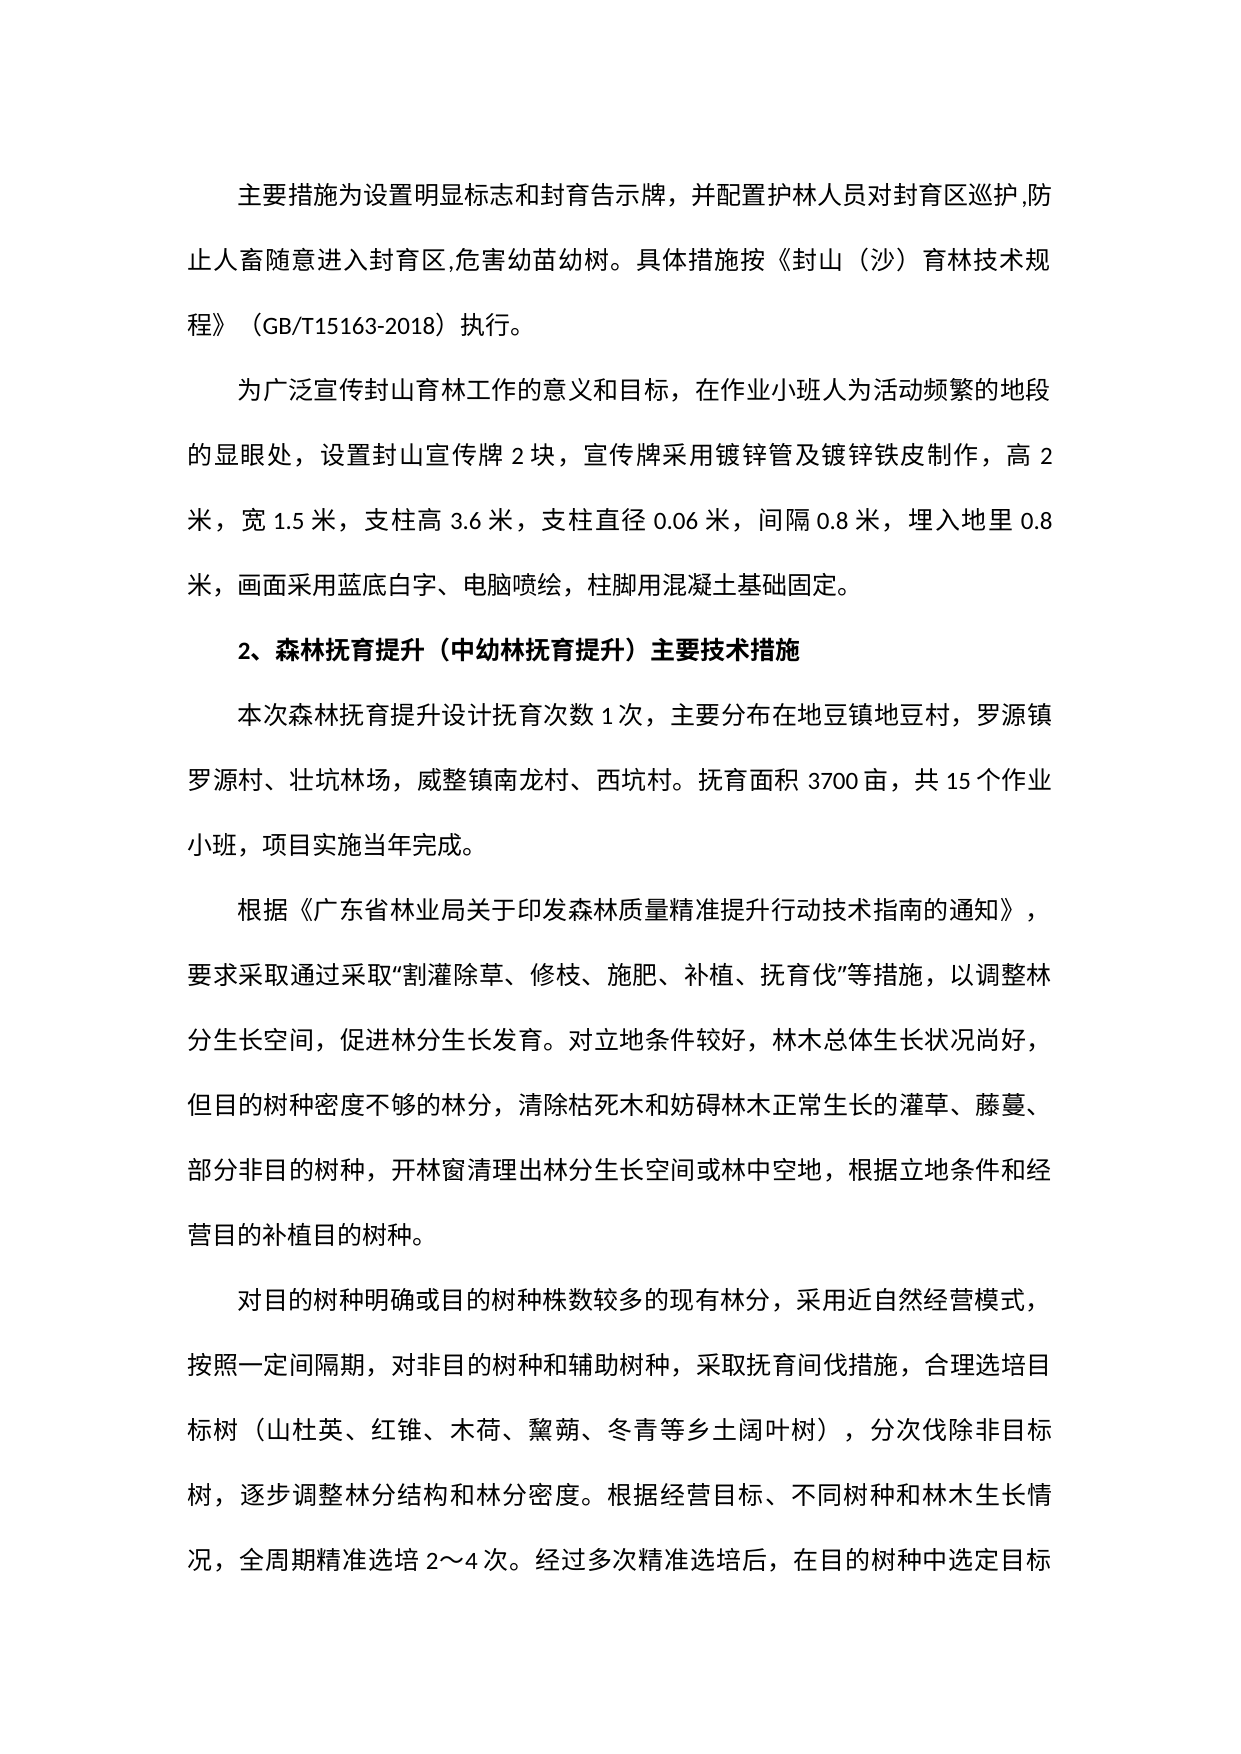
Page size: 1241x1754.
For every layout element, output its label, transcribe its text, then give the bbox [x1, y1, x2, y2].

text 主要措施为设置明显标志和封育告示牌，并配置护林人员对封育区巡护,防止人畜随意进入封育区,危害幼苗幼树。具体措施按《封山（沙）育林技术规程》（GB/T15163-2018）执行。 [187, 162, 1053, 357]
text 本次森林抚育提升设计抚育次数1次，主要分布在地豆镇地豆村，罗源镇罗源村、壮坑林场，威整镇南龙村、西坑村。抚育面积3700亩，共15个作业小班，项目实施当年完成。 [187, 682, 1053, 877]
text 根据《广东省林业局关于印发森林质量精准提升行动技术指南的通知》，要求采取通过采取“割灌除草、修枝、施肥、补植、抚育伐”等措施，以调整林分生长空间，促进林分生长发育。对立地条件较好，林木总体生长状况尚好，但目的树种密度不够的林分，清除枯死木和妨碍林木正常生长的灌草、藤蔓、部分非目的树种，开林窗清理出林分生长空间或林中空地，根据立地条件和经营目的补植目的树种。 [187, 877, 1053, 1267]
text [187, 1267, 1053, 1592]
text 为广泛宣传封山育林工作的意义和目标，在作业小班人为活动频繁的地段的显眼处，设置封山宣传牌2块，宣传牌采用镀锌管及镀锌铁皮制作，高2米，宽1.5米，支柱高3.6米，支柱直径0.06米，间隔0.8米，埋入地里0.8米，画面采用蓝底白字、电脑喷绘，柱脚用混凝土基础固定。 [187, 357, 1053, 617]
text 2、森林抚育提升（中幼林抚育提升）主要技术措施 [187, 617, 1053, 682]
